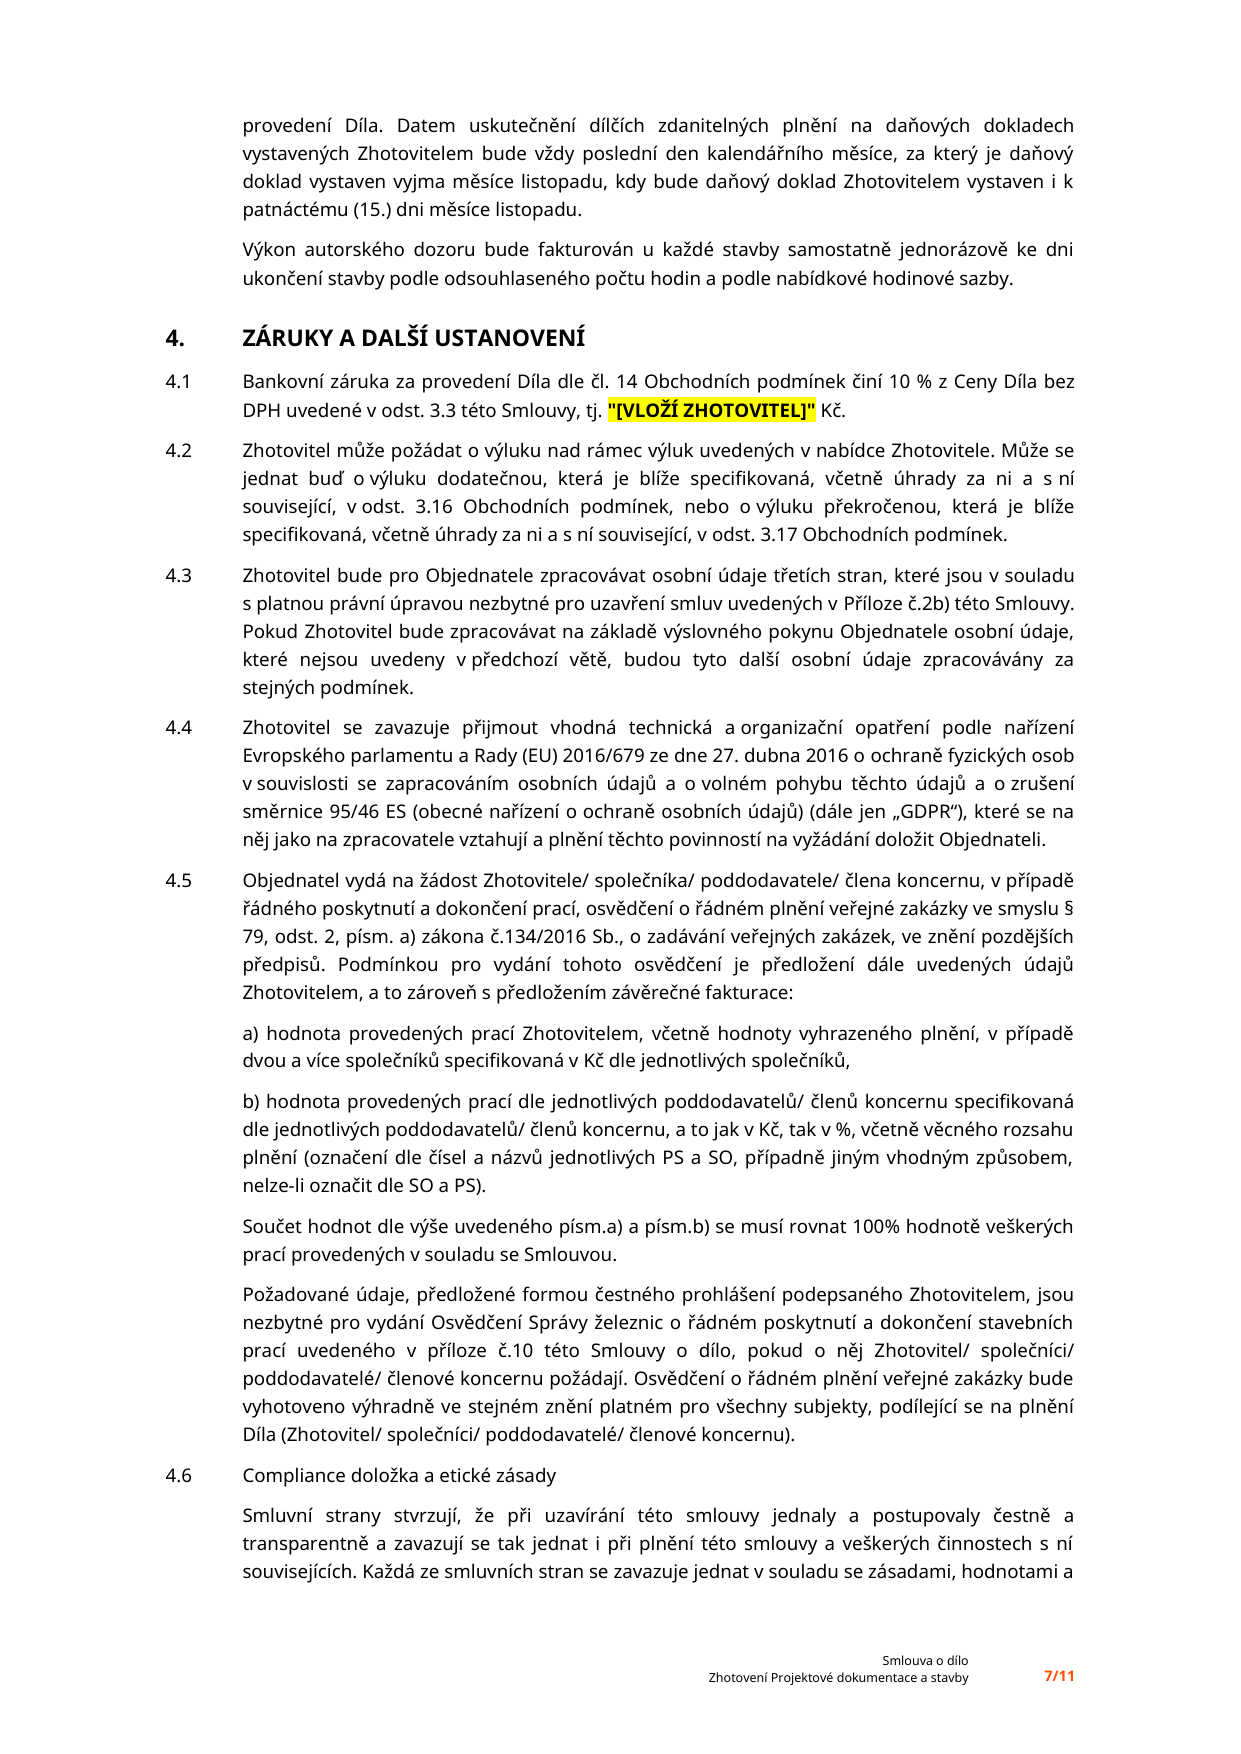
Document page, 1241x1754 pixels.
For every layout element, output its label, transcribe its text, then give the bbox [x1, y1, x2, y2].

list Součet hodnot dle výše uvedeného písm.a) a písm.b) se musí rovnat 100% hodnotě veškerých prací provedených v souladu se Smlouvou. [242, 1213, 1075, 1266]
text Zhotovitel se zavazuje přijmout vhodná technická a organizační opatření podle nařízení Evropského parlamentu a Rady (EU) 2016/679 ze dne 27. dubna 2016 o ochraně fyzických osob v souvislosti se zapracováním osobních údajů a o volném pohybu těchto údajů a o zrušení směrnice 95/46 ES (obecné nařízení o ochraně osobních údajů) (dále jen „GDPR“), které se na něj jako na zpracovatele vztahují a plnění těchto povinností na vyžádání doložit Objednateli. [165, 714, 1075, 852]
text Zhotovitel bude pro Objednatele zpracovávat osobní údaje třetích stran, které jsou v souladu s platnou právní úpravou nezbytné pro uzavření smluv uvedených v Příloze č.2b) této Smlouvy. Pokud Zhotovitel bude zpracovávat na základě výslovného pokynu Objednatele osobní údaje, které nejsou uvedeny v předchozí větě, budou tyto další osobní údaje zpracovávány za stejných podmínek. [165, 562, 1075, 699]
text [165, 112, 1075, 222]
list Objednatel vydá na žádost Zhotovitele/ společníka/ poddodavatele/ člena koncernu, v případě řádného poskytnutí a dokončení prací, osvědčení o řádném plnění veřejné zakázky ve smyslu § 79, odst. 2, písm. a) zákona č.134/2016 Sb., o zadávání veřejných zakázek, ve znění pozdějších předpisů. Podmínkou pro vydání tohoto osvědčení je předložení dále uvedených údajů Zhotovitelem, a to zároveň s předložením závěrečné fakturace: [165, 867, 1075, 1005]
text ZÁRUKY A DALŠÍ USTANOVENÍ [165, 322, 1075, 353]
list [242, 1503, 1075, 1584]
list a) hodnota provedených prací Zhotovitelem, včetně hodnoty vyhrazeného plnění, v případě dvou a více společníků specifikovaná v Kč dle jednotlivých společníků, [242, 1020, 1075, 1073]
text Compliance doložka a etické zásady [165, 1462, 1075, 1488]
list Výkon autorského dozoru bude fakturován u každé stavby samostatně jednorázově ke dni ukončení stavby podle odsouhlaseného počtu hodin a podle nabídkové hodinové sazby. [242, 237, 1075, 290]
list Požadované údaje, předložené formou čestného prohlášení podepsaného Zhotovitelem, jsou nezbytné pro vydání Osvědčení Správy železnic o řádném poskytnutí a dokončení stavebních prací uvedeného v příloze č.10 této Smlouvy o dílo, pokud o něj Zhotovitel/ společníci/ poddodavatelé/ členové koncernu požádají. Osvědčení o řádném plnění veřejné zakázky bude vyhotoveno výhradně ve stejném znění platném pro všechny subjekty, podílející se na plnění Díla (Zhotovitel/ společníci/ poddodavatelé/ členové koncernu). [242, 1281, 1075, 1447]
text Bankovní záruka za provedení Díla dle čl. 14 Obchodních podmínek činí 10 % z Ceny Díla bez DPH uvedené v odst. 3.3 této Smlouvy, tj. "[VLOŽÍ ZHOTOVITEL]" Kč. [165, 369, 1075, 422]
text Zhotovitel může požádat o výluku nad rámec výluk uvedených v nabídce Zhotovitele. Může se jednat buď o výluku dodatečnou, která je blíže specifikovaná, včetně úhrady za ni a s ní související, v odst. 3.16 Obchodních podmínek, nebo o výluku překročenou, která je blíže specifikovaná, včetně úhrady za ni a s ní související, v odst. 3.17 Obchodních podmínek. [165, 437, 1075, 547]
list b) hodnota provedených prací dle jednotlivých poddodavatelů/ členů koncernu specifikovaná dle jednotlivých poddodavatelů/ členů koncernu, a to jak v Kč, tak v %, včetně věcného rozsahu plnění (označení dle čísel a názvů jednotlivých PS a SO, případně jiným vhodným způsobem, nelze-li označit dle SO a PS). [242, 1088, 1075, 1198]
